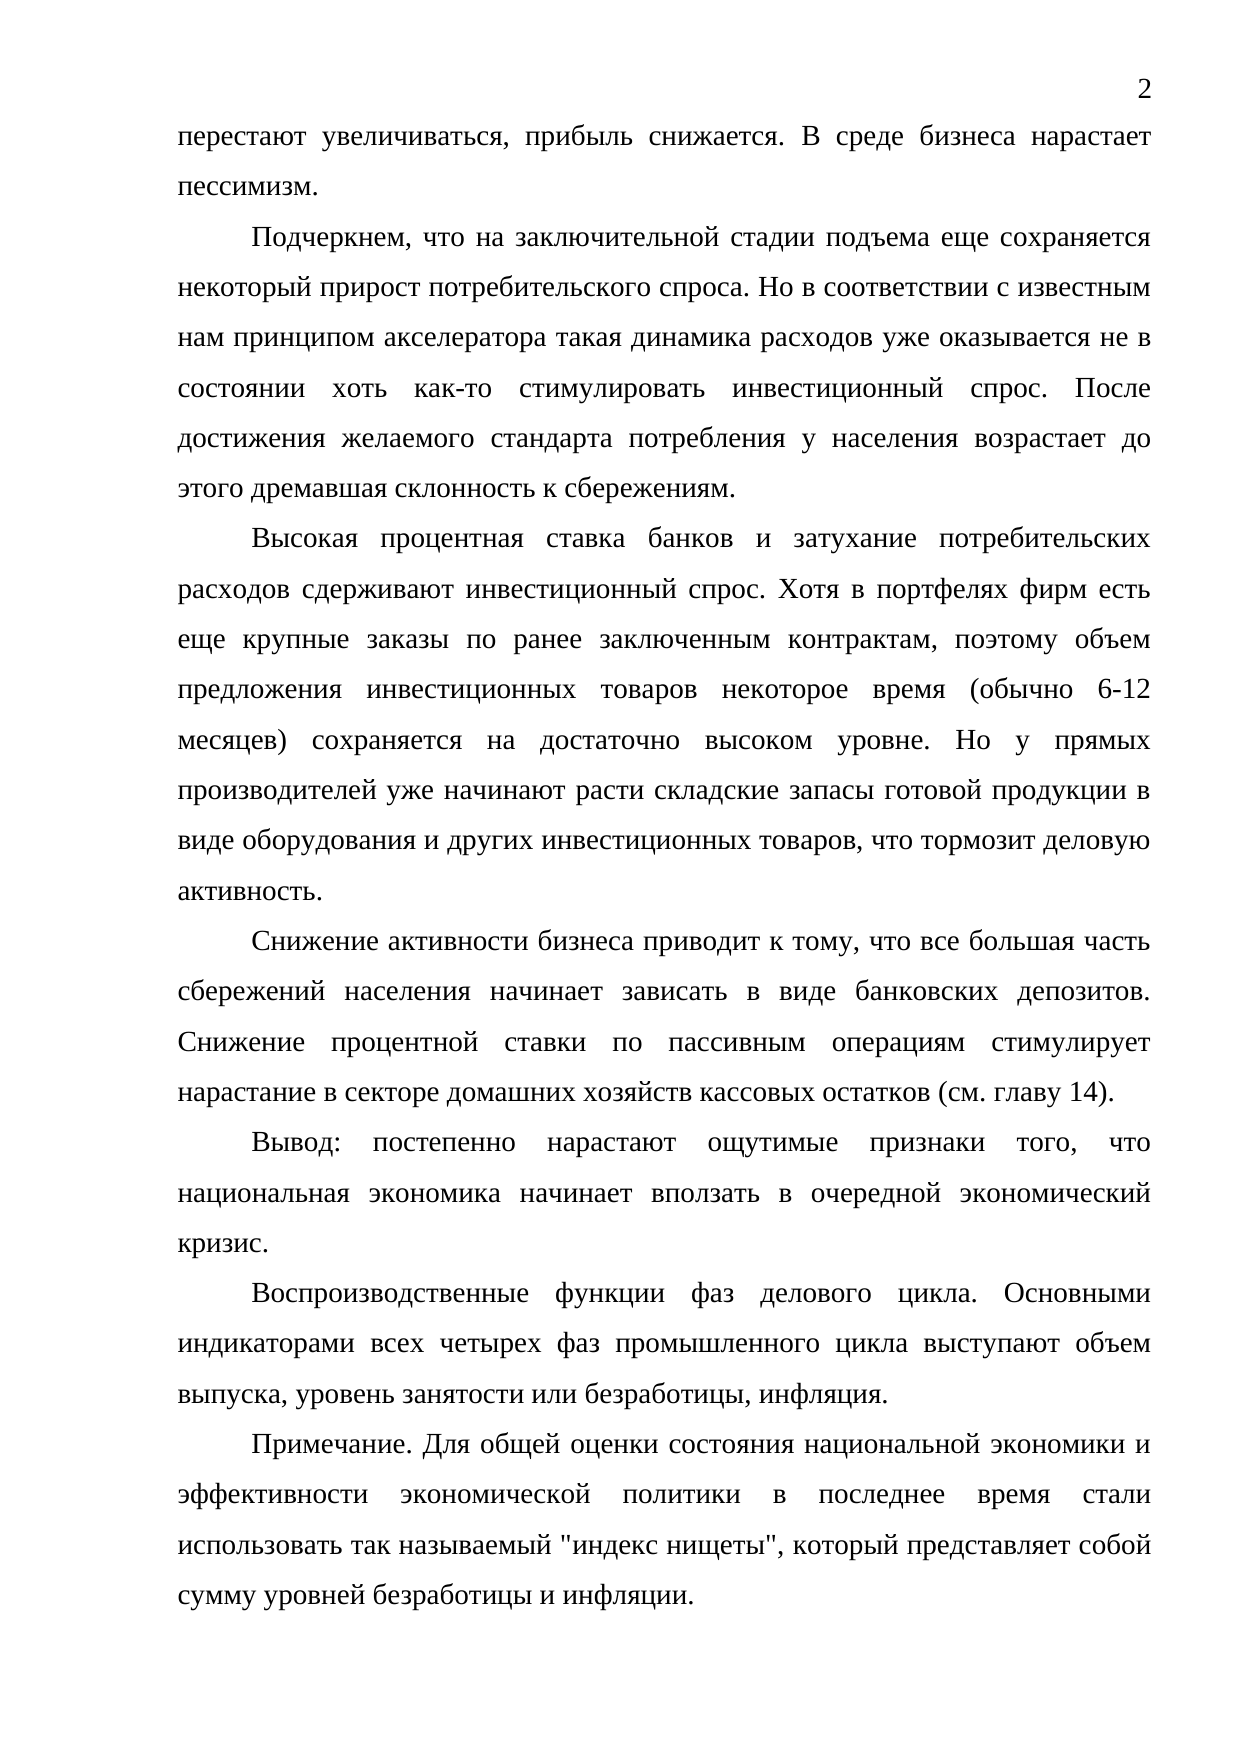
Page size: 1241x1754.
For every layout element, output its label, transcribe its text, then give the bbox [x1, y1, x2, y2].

text Высокая процентная ставка банков и затухание потребительских расходов сдерживают инвестиционный спрос. Хотя в портфелях фирм есть еще крупные заказы по ранее заключенным контрактам, поэтому объем предложения инвестиционных товаров некоторое время (обычно 6-12 месяцев) сохраняется на достаточно высоком уровне. Но у прямых производителей уже начинают расти складские запасы готовой продукции в виде оборудования и других инвестиционных товаров, что тормозит деловую активность. [177, 521, 1152, 906]
text Подчеркнем, что на заключительной стадии подъема еще сохраняется некоторый прирост потребительского спроса. Но в соответствии с известным нам принципом акселератора такая динамика расходов уже оказывается не в состоянии хоть как-то стимулировать инвестиционный спрос. После достижения желаемого стандарта потребления у населения возрастает до этого дремавшая склонность к сбережениям. [177, 219, 1152, 504]
text Воспроизводственные функции фаз делового цикла. Основными индикаторами всех четырех фаз промышленного цикла выступают объем выпуска, уровень занятости или безработицы, инфляция. [177, 1275, 1152, 1409]
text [177, 118, 1152, 202]
text Снижение активности бизнеса приводит к тому, что все большая часть сбережений населения начинает зависать в виде банковских депозитов. Снижение процентной ставки по пассивным операциям стимулирует нарастание в секторе домашних хозяйств кассовых остатков (см. главу 14). [177, 923, 1152, 1108]
text Вывод: постепенно нарастают ощутимые признаки того, что национальная экономика начинает вползать в очередной экономический кризис. [177, 1124, 1152, 1258]
text Примечание. Для общей оценки состояния национальной экономики и эффективности экономической политики в последнее время стали использовать так называемый "индекс нищеты", который представляет собой сумму уровней безработицы и инфляции. [177, 1426, 1152, 1611]
